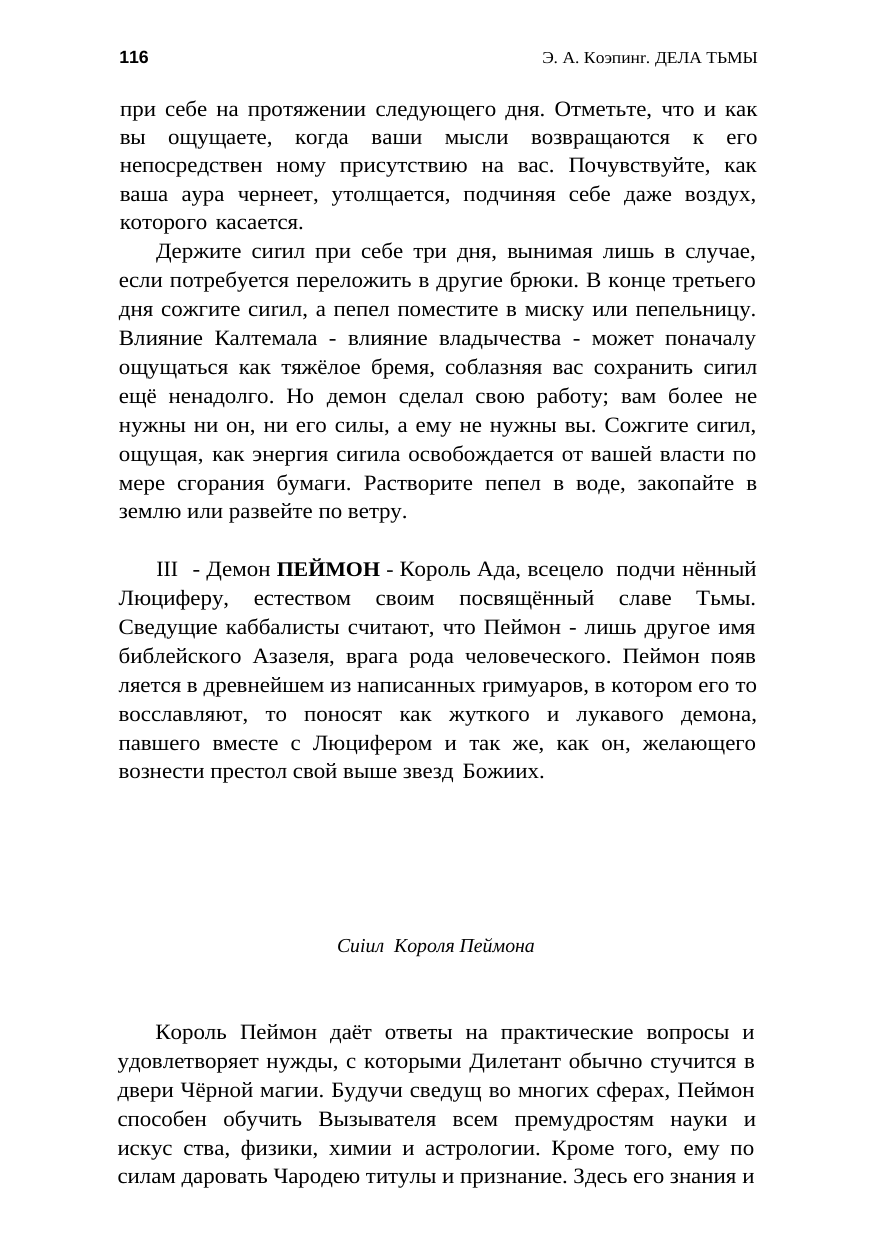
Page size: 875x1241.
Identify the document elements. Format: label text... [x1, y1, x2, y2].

list - Демон ПЕЙМОН - Король Ада, всецело подчи­ нённый Люциферу, естеством своим посвящённый славе Тьмы. Сведущие каббалисты считают, что Пеймон - лишь другое имя библейского Азазеля, врага рода человеческого. Пеймон появ­ ляется в древнейшем из написанных rримуаров, в котором его то восславляют, то поносят как жуткого и лукавого демона, павшего вместе с Люцифером и так же, как он, желающего вознести престол свой выше звезд Божиих. [118, 556, 757, 784]
text при себе на протяжении следующего дня. Отметьте, что и как вы ощущаете, когда ваши мысли возвращаются к его непосредствен­ ному присутствию на вас. Почувствуйте, как ваша аура чернеет, утолщается, подчиняя себе даже воздух, которого касается. [119, 96, 757, 234]
text Держите сиrил при себе три дня, вынимая лишь в случае, если потребуется переложить в другие брюки. В конце третьего дня сожгите сиrил, а пепел поместите в миску или пепельницу. Влияние Калтемала - влияние владычества - может поначалу ощущаться как тяжёлое бремя, соблазняя вас сохранить сиrил ещё ненадолго. Но демон сделал свою работу; вам более не нужны ни он, ни его силы, а ему не нужны вы. Сожгите сиrил, ощущая, как энергия сиrила освобождается от вашей власти по мере сгорания бумаги. Растворите пепел в воде, закопайте в землю или развейте по ветру. [119, 238, 757, 524]
text Cuiuл Короля Пеймона [117, 934, 754, 957]
text 116 Э. А. Коэпинr. ДЕЛА ТЬМЫ [119, 47, 799, 68]
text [117, 1019, 756, 1189]
